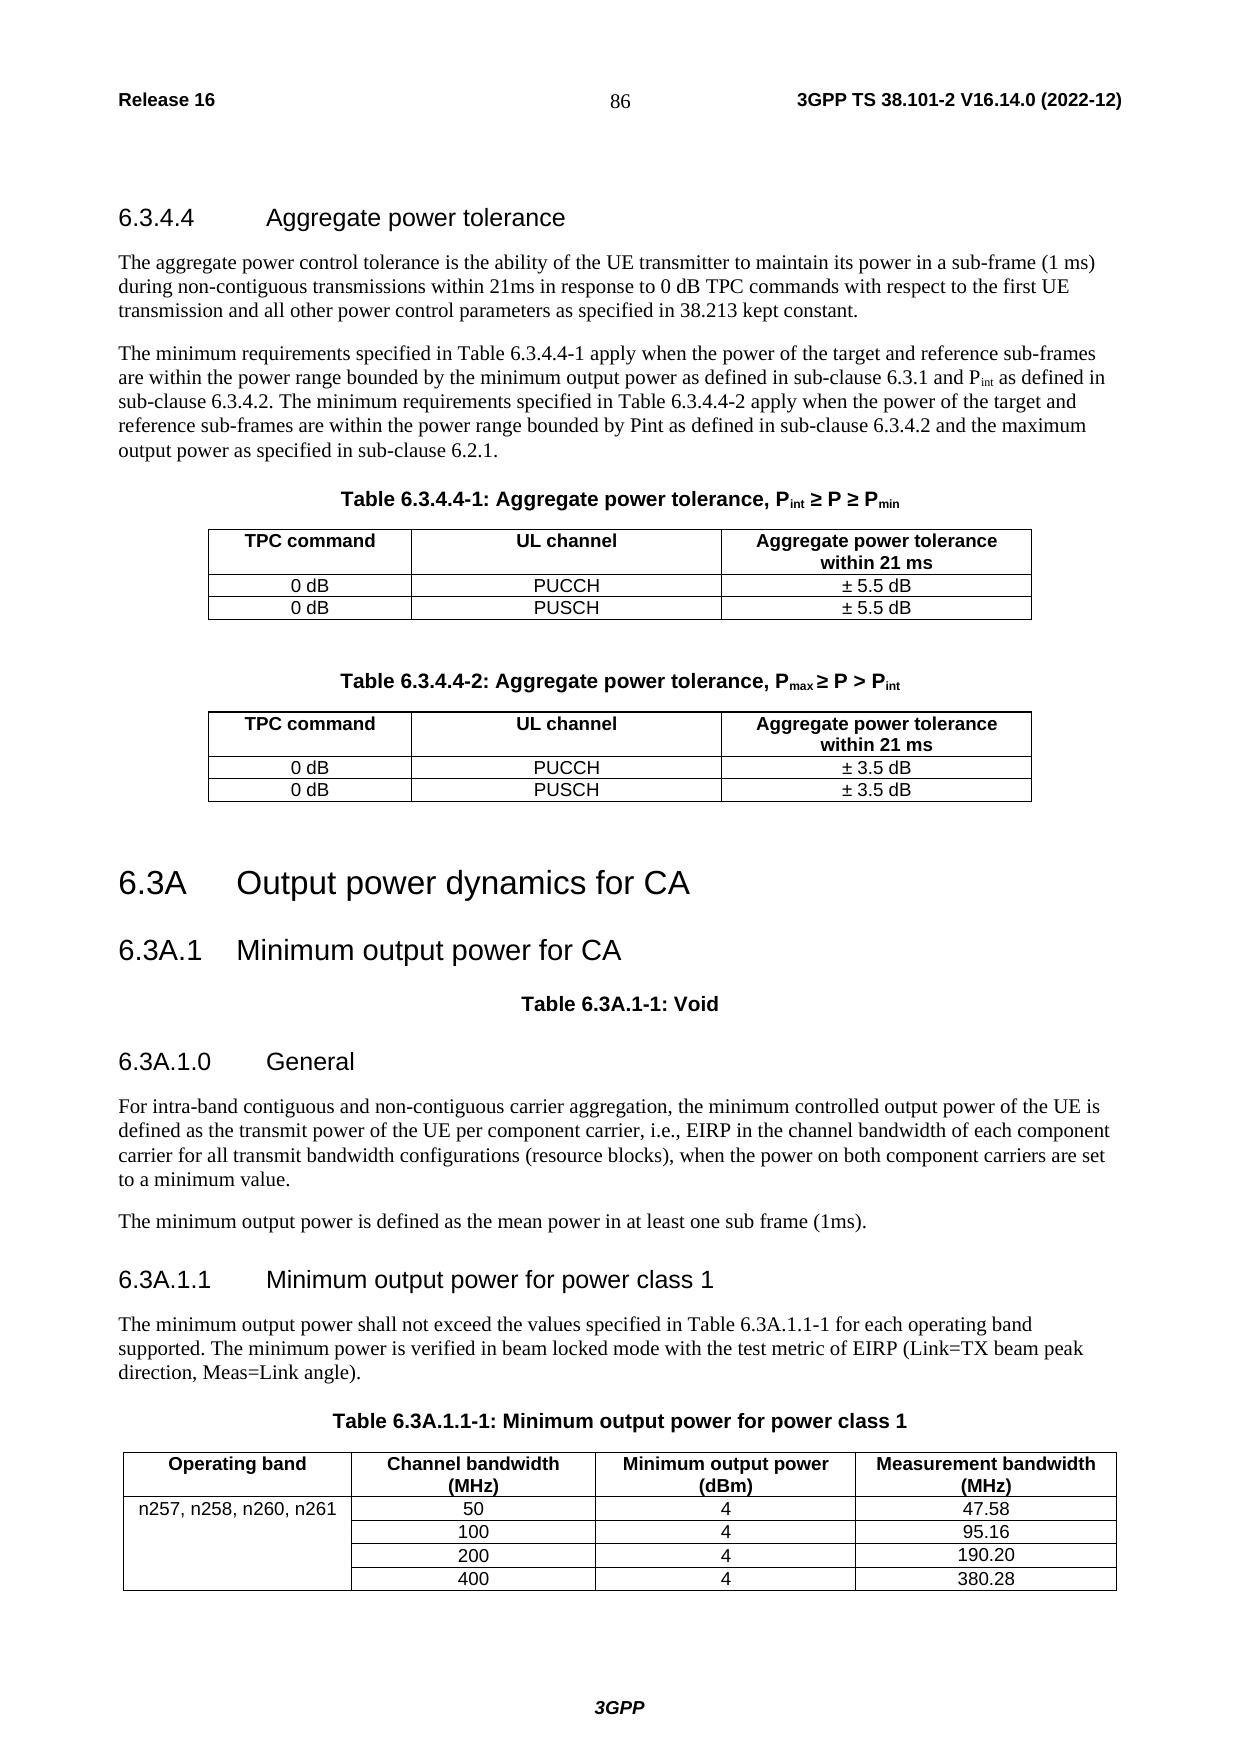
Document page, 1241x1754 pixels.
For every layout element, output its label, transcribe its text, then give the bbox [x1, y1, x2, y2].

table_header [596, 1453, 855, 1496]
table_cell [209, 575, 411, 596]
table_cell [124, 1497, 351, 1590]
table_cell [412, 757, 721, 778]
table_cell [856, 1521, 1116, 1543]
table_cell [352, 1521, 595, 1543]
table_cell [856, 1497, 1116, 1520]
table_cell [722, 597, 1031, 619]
subtitle 6.3A Output power dynamics for CA [118, 863, 1122, 902]
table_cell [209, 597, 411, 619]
text For intra-band contiguous and non-contiguous carrier aggregation, the minimum controlled output power of the UE is defined as the transmit power of the UE per component carrier, i.e., EIRP in the channel bandwidth of each component carrier for all transmit bandwidth configurations (resource blocks), when the power on both component carriers are set to a minimum value. [118, 1094, 1122, 1191]
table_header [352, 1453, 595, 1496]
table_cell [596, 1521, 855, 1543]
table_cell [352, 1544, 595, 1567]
text Table 6.3.4.4-1: Aggregate power tolerance, Pint ≥ P ≥ Pmin [118, 487, 1122, 511]
subtitle 6.3A.1.1 Minimum output power for power class 1 [118, 1265, 1122, 1293]
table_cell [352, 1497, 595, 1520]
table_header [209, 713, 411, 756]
subtitle 6.3A.1.0 General [118, 1047, 1122, 1076]
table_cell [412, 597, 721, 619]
text The minimum output power shall not exceed the values specified in Table 6.3A.1.1-1 for each operating band supported. The minimum power is verified in beam locked mode with the test metric of EIRP (Link=TX beam peak direction, Meas=Link angle). [118, 1312, 1122, 1384]
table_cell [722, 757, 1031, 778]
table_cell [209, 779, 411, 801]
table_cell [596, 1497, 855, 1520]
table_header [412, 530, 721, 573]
text Table 6.3A.1-1: Void [118, 992, 1122, 1016]
text The minimum output power is defined as the mean power in at least one sub frame (1ms). [118, 1209, 1122, 1233]
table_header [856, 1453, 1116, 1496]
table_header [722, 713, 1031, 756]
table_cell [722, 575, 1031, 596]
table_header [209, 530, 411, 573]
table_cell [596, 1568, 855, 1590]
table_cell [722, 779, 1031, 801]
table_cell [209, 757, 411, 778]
text The minimum requirements specified in Table 6.3.4.4-1 apply when the power of the target and reference sub-frames are within the power range bounded by the minimum output power as defined in sub-clause 6.3.1 and Pint as defined in sub-clause 6.3.4.2. The minimum requirements specified in Table 6.3.4.4-2 apply when the power of the target and reference sub-frames are within the power range bounded by Pint as defined in sub-clause 6.3.4.2 and the maximum output power as specified in sub-clause 6.2.1. [118, 341, 1122, 462]
text Table 6.3.4.4-2: Aggregate power tolerance, Pmax ≥ P > Pint [118, 669, 1122, 693]
text Table 6.3A.1.1-1: Minimum output power for power class 1 [118, 1409, 1122, 1433]
subtitle 6.3A.1 Minimum output power for CA [118, 933, 1122, 967]
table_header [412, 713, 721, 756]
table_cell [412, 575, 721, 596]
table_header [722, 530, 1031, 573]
text The aggregate power control tolerance is the ability of the UE transmitter to maintain its power in a sub-frame (1 ms) during non-contiguous transmissions within 21ms in response to 0 dB TPC commands with respect to the first UE transmission and all other power control parameters as specified in 38.213 kept constant. [118, 250, 1122, 322]
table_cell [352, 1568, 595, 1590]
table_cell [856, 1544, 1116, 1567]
subtitle 6.3.4.4 Aggregate power tolerance [118, 203, 1122, 232]
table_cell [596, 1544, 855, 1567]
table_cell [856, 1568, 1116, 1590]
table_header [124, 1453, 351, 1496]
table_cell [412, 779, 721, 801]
